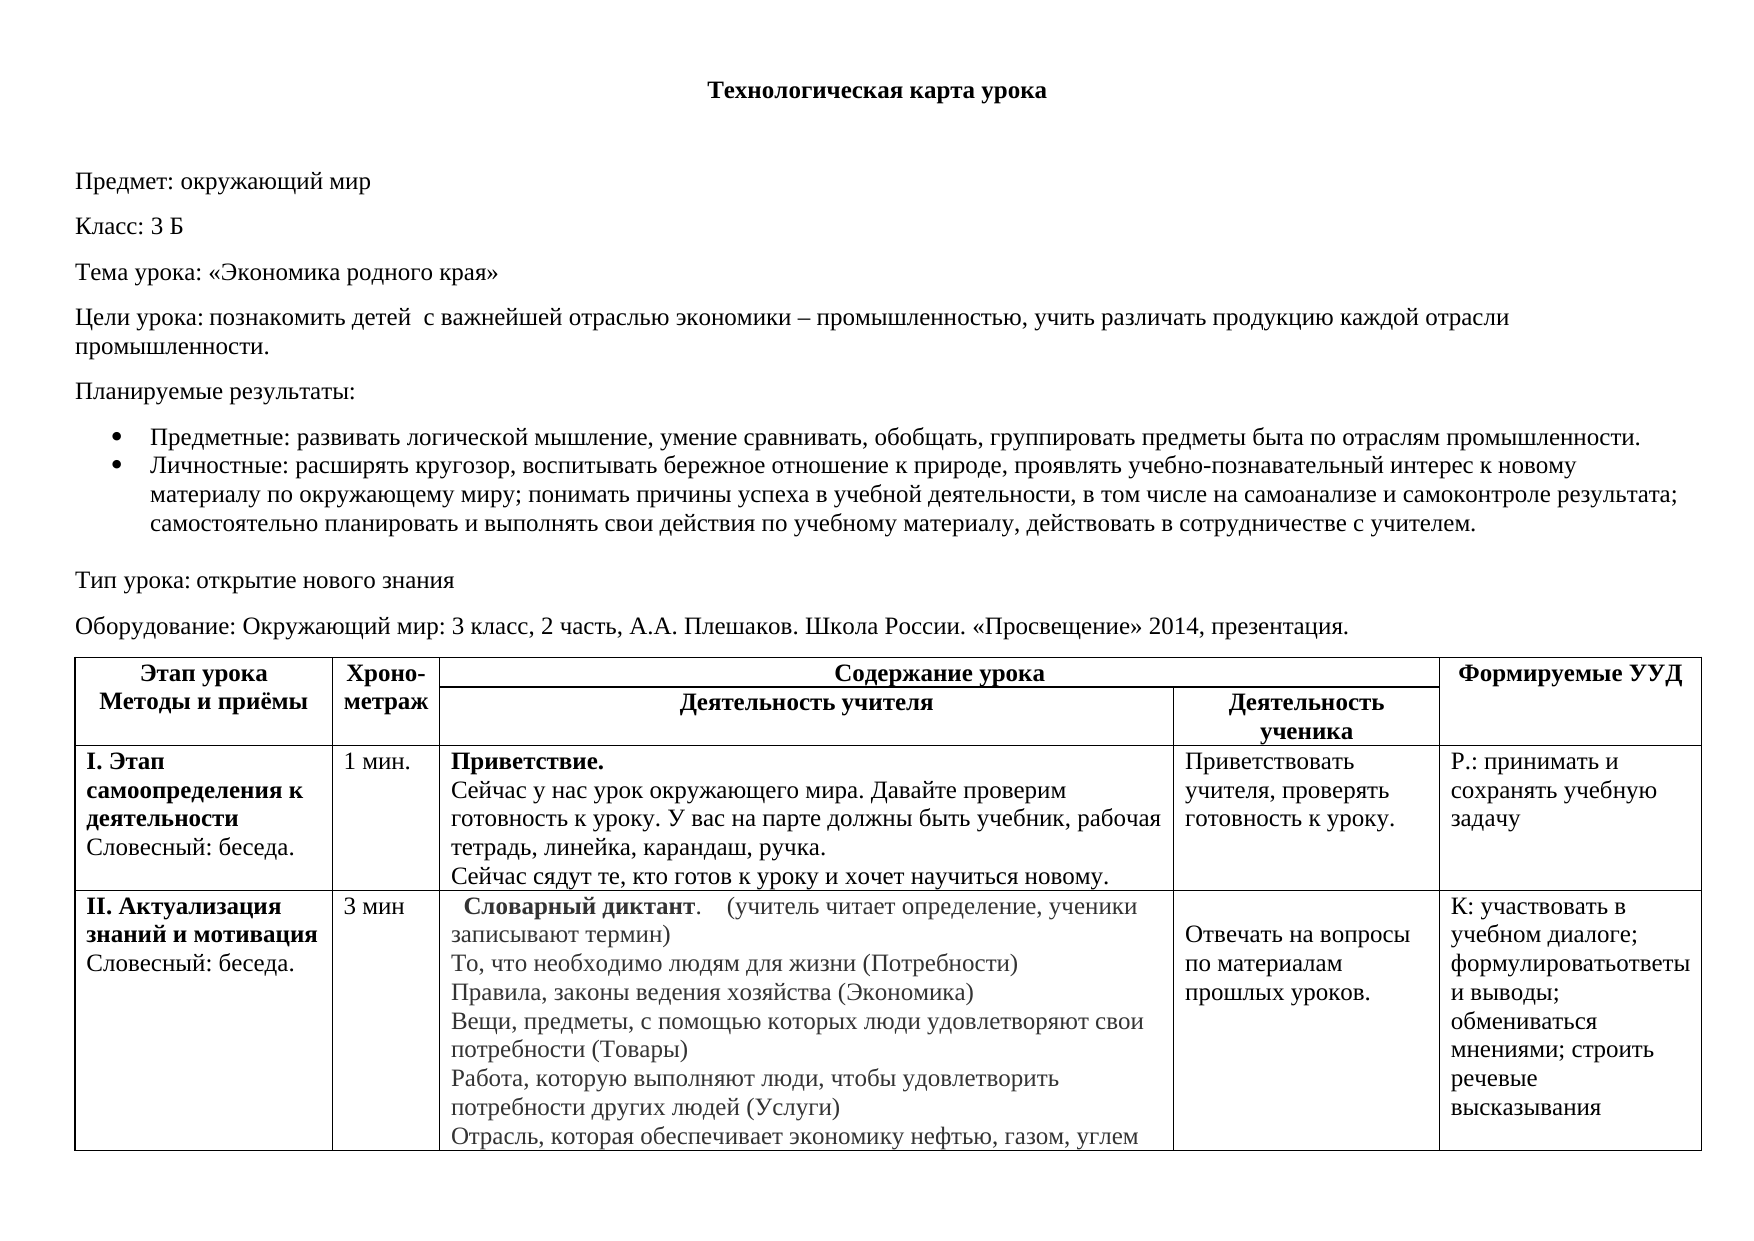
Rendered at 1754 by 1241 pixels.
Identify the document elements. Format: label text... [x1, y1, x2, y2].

table_cell 3 мин [333, 891, 439, 1149]
table_cell Р.: принимать и сохранять учебную задачу [1440, 746, 1701, 890]
text Оборудование: Окружающий мир: 3 класс, 2 часть, А.А. Плешаков. Школа России. «Просвещение» 2014, презентация. [75, 611, 1679, 640]
table_header Хроно- метраж [333, 658, 439, 745]
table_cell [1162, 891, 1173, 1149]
table_header Формируемые УУД [1440, 658, 1701, 745]
table_cell Приветствовать учителя, проверять готовность к уроку. [1174, 746, 1439, 890]
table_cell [1174, 891, 1439, 1149]
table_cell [76, 891, 332, 1149]
table_header Содержание урока [440, 658, 1439, 686]
list Предметные: развивать логической мышление, умение сравнивать, обобщать, группировать предметы быта по отраслям промышленности. [112, 422, 1679, 450]
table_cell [1440, 891, 1701, 1149]
text Планируемые результаты: [75, 376, 1679, 405]
text Тема урока: «Экономика родного края» [75, 257, 1679, 285]
table_cell Деятельность ученика [1174, 688, 1439, 745]
text Предмет: окружающий мир [75, 166, 1679, 194]
text Цели урока: познакомить детей с важнейшей отраслью экономики – промышленностью, учить различать продукцию каждой отрасли промышленности. [75, 302, 1679, 359]
table_cell 1 мин. [333, 746, 439, 890]
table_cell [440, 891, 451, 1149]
text Тип урока: открытие нового знания [75, 537, 1679, 594]
text Класс: 3 Б [75, 211, 1679, 240]
text Технологическая карта урока [75, 75, 1679, 104]
table_cell I. Этап самоопределения к деятельности Словесный: беседа. [76, 746, 332, 890]
table_cell Деятельность учителя [440, 688, 1173, 745]
table_header Этап урока Методы и приёмы [76, 658, 332, 745]
table_cell Приветствие. Сейчас у нас урок окружающего мира. Давайте проверим готовность к уроку. У вас на парте должны быть учебник, рабочая тетрадь, линейка, карандаш, ручка. Сейчас сядут те, кто готов к уроку и хочет научиться новому. [440, 746, 1173, 890]
list Личностные: расширять кругозор, воспитывать бережное отношение к природе, проявлять учебно-познавательный интерес к новому материалу по окружающему миру; понимать причины успеха в учебной деятельности, в том числе на самоанализе и самоконтроле результата; самостоятельно планировать и выполнять свои действия по учебному материалу, действовать в сотрудничестве с учителем. [112, 450, 1679, 537]
